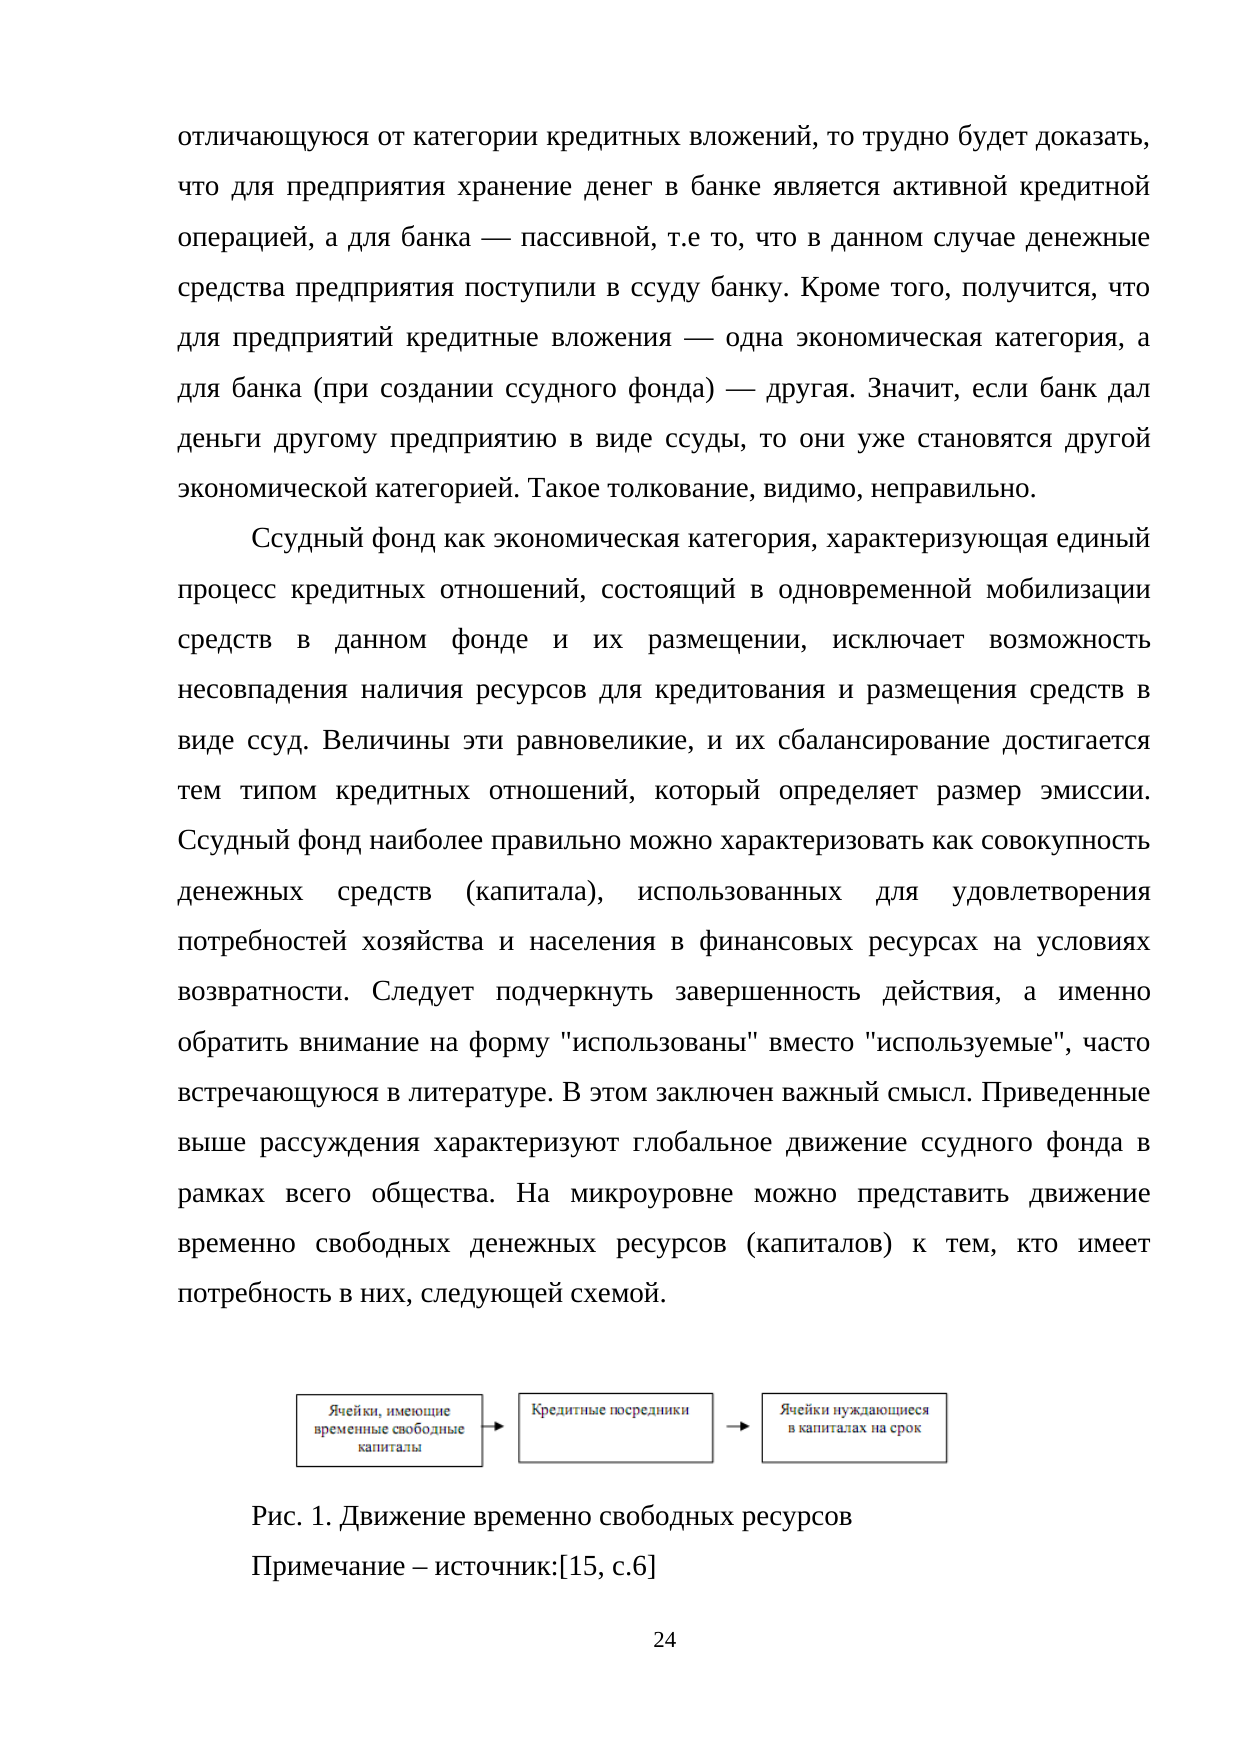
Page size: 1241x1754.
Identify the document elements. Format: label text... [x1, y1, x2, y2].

text Примечание – источник:[15, с.6] [177, 1548, 1152, 1582]
picture [251, 1375, 978, 1484]
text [177, 118, 1152, 504]
text Ссудный фонд как экономическая категория, характеризующая единый процесс кредитных отношений, состоящий в одновременной мобилизации средств в данном фонде и их размещении, исключает возможность несовпадения наличия ресурсов для кредитования и размещения средств в виде ссуд. Величины эти равновеликие, и их сбалансирование достигается тем типом кредитных отношений, который определяет размер эмиссии. Ссудный фонд наиболее правильно можно характеризовать как совокупность денежных средств (капитала), использованных для удовлетворения потребностей хозяйства и населения в финансовых ресурсах на условиях возвратности. Следует подчеркнуть завершенность действия, а именно обратить внимание на форму "использованы" вместо "используемые", часто встречающуюся в литературе. В этом заключен важный смысл. Приведенные выше рассуждения характеризуют глобальное движение ссудного фонда в рамках всего общества. На микроуровне можно представить движение временно свободных денежных ресурсов (капиталов) к тем, кто имеет потребность в них, следующей схемой. [177, 521, 1152, 1309]
text Рис. 1. Движение временно свободных ресурсов [177, 1498, 1152, 1531]
